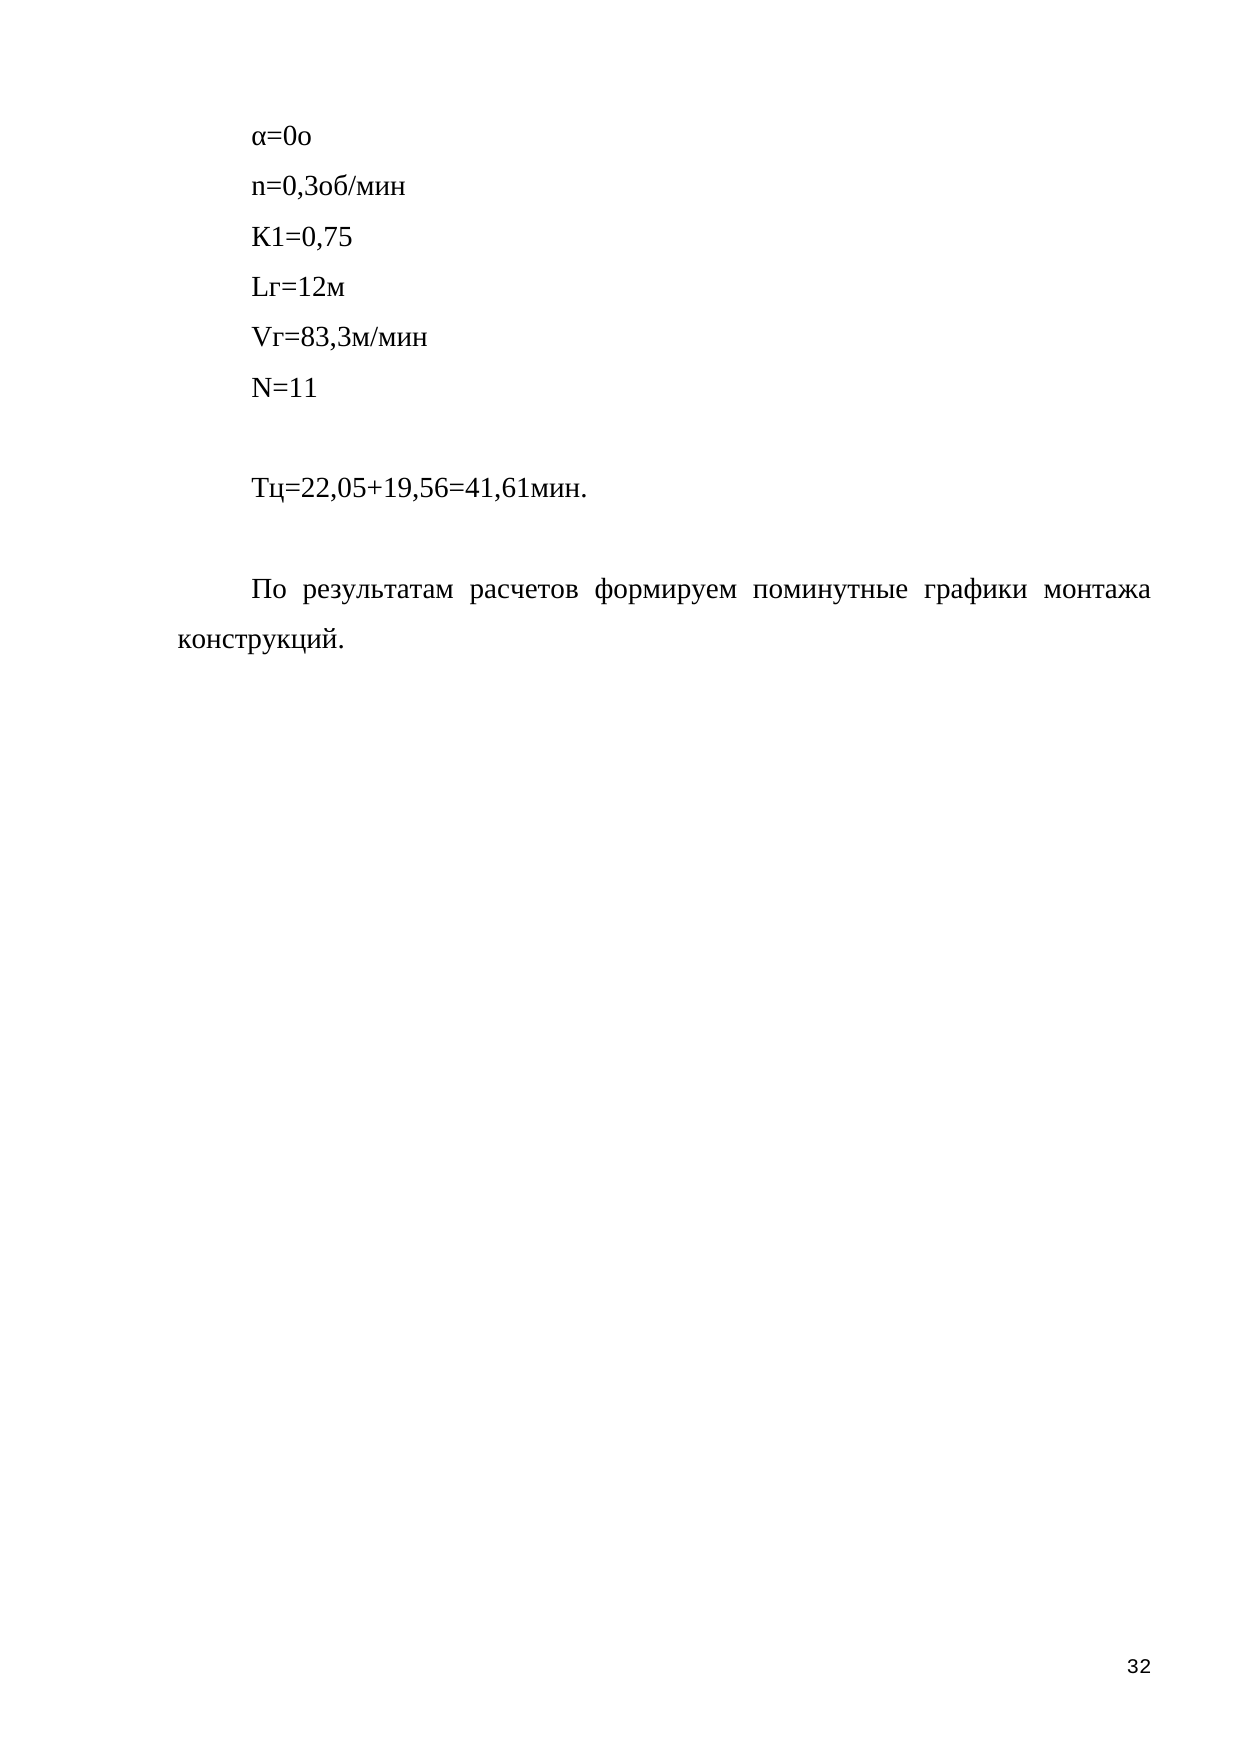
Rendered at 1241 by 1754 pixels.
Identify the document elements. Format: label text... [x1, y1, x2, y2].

text Vг=83,3м/мин [177, 319, 1152, 353]
text n=0,3об/мин [177, 168, 1152, 202]
text Lг=12м [177, 269, 1152, 303]
text К1=0,75 [177, 219, 1152, 252]
text Тц=22,05+19,56=41,61мин. [177, 470, 1152, 504]
text По результатам расчетов формируем поминутные графики монтажа конструкций. [177, 571, 1152, 655]
text N=11 [177, 370, 1152, 403]
text α=0о [177, 118, 1152, 152]
